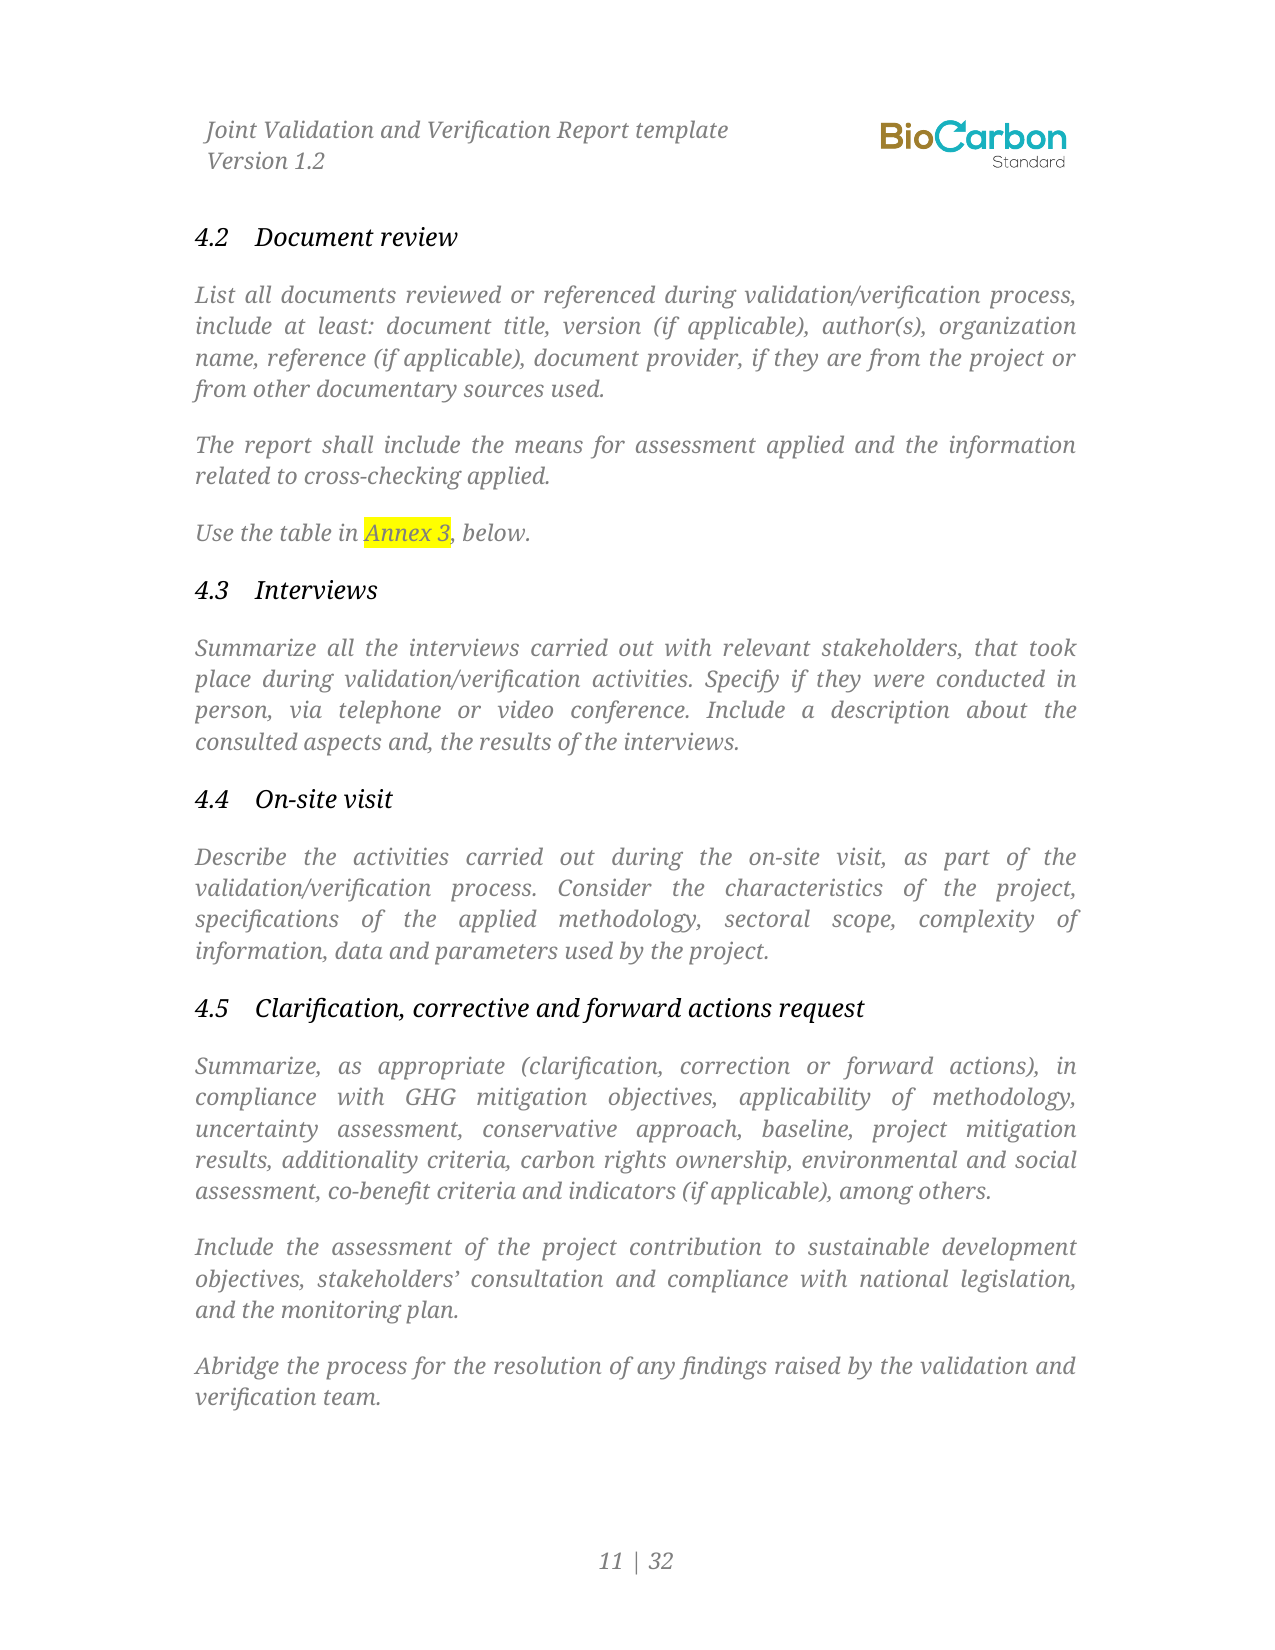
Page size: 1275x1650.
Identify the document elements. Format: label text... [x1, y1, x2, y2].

text The report shall include the means for assessment applied and the information related to cross-checking applied. [195, 429, 1080, 492]
subtitle On-site visit [195, 782, 1080, 816]
subtitle Clarification, corrective and forward actions request [195, 991, 1080, 1025]
text Use the table in Annex 3, below. [195, 517, 364, 548]
picture [880, 99, 1068, 177]
text Abridge the process for the resolution of any findings raised by the validation and verification team. [195, 1350, 1080, 1412]
subtitle Document review [195, 220, 1080, 254]
text Use the table in Annex 3, below. [451, 517, 1080, 548]
text Describe the activities carried out during the on-site visit, as part of the validation/verification process. Consider the characteristics of the project, specifications of the applied methodology, sectoral scope, complexity of information, data and parameters used by the project. [195, 841, 1080, 966]
text List all documents reviewed or referenced during validation/verification process, include at least: document title, version (if applicable), author(s), organization name, reference (if applicable), document provider, if they are from the project or from other documentary sources used. [195, 279, 1080, 404]
subtitle Interviews [195, 573, 1080, 607]
text Summarize, as appropriate (clarification, correction or forward actions), in compliance with GHG mitigation objectives, applicability of methodology, uncertainty assessment, conservative approach, baseline, project mitigation results, additionality criteria, carbon rights ownership, environmental and social assessment, co-benefit criteria and indicators (if applicable), among others. [195, 1050, 1080, 1206]
text Include the assessment of the project contribution to sustainable development objectives, stakeholders’ consultation and compliance with national legislation, and the monitoring plan. [195, 1231, 1080, 1325]
text Summarize all the interviews carried out with relevant stakeholders, that took place during validation/verification activities. Specify if they were conducted in person, via telephone or video conference. Include a description about the consulted aspects and, the results of the interviews. [195, 632, 1080, 757]
